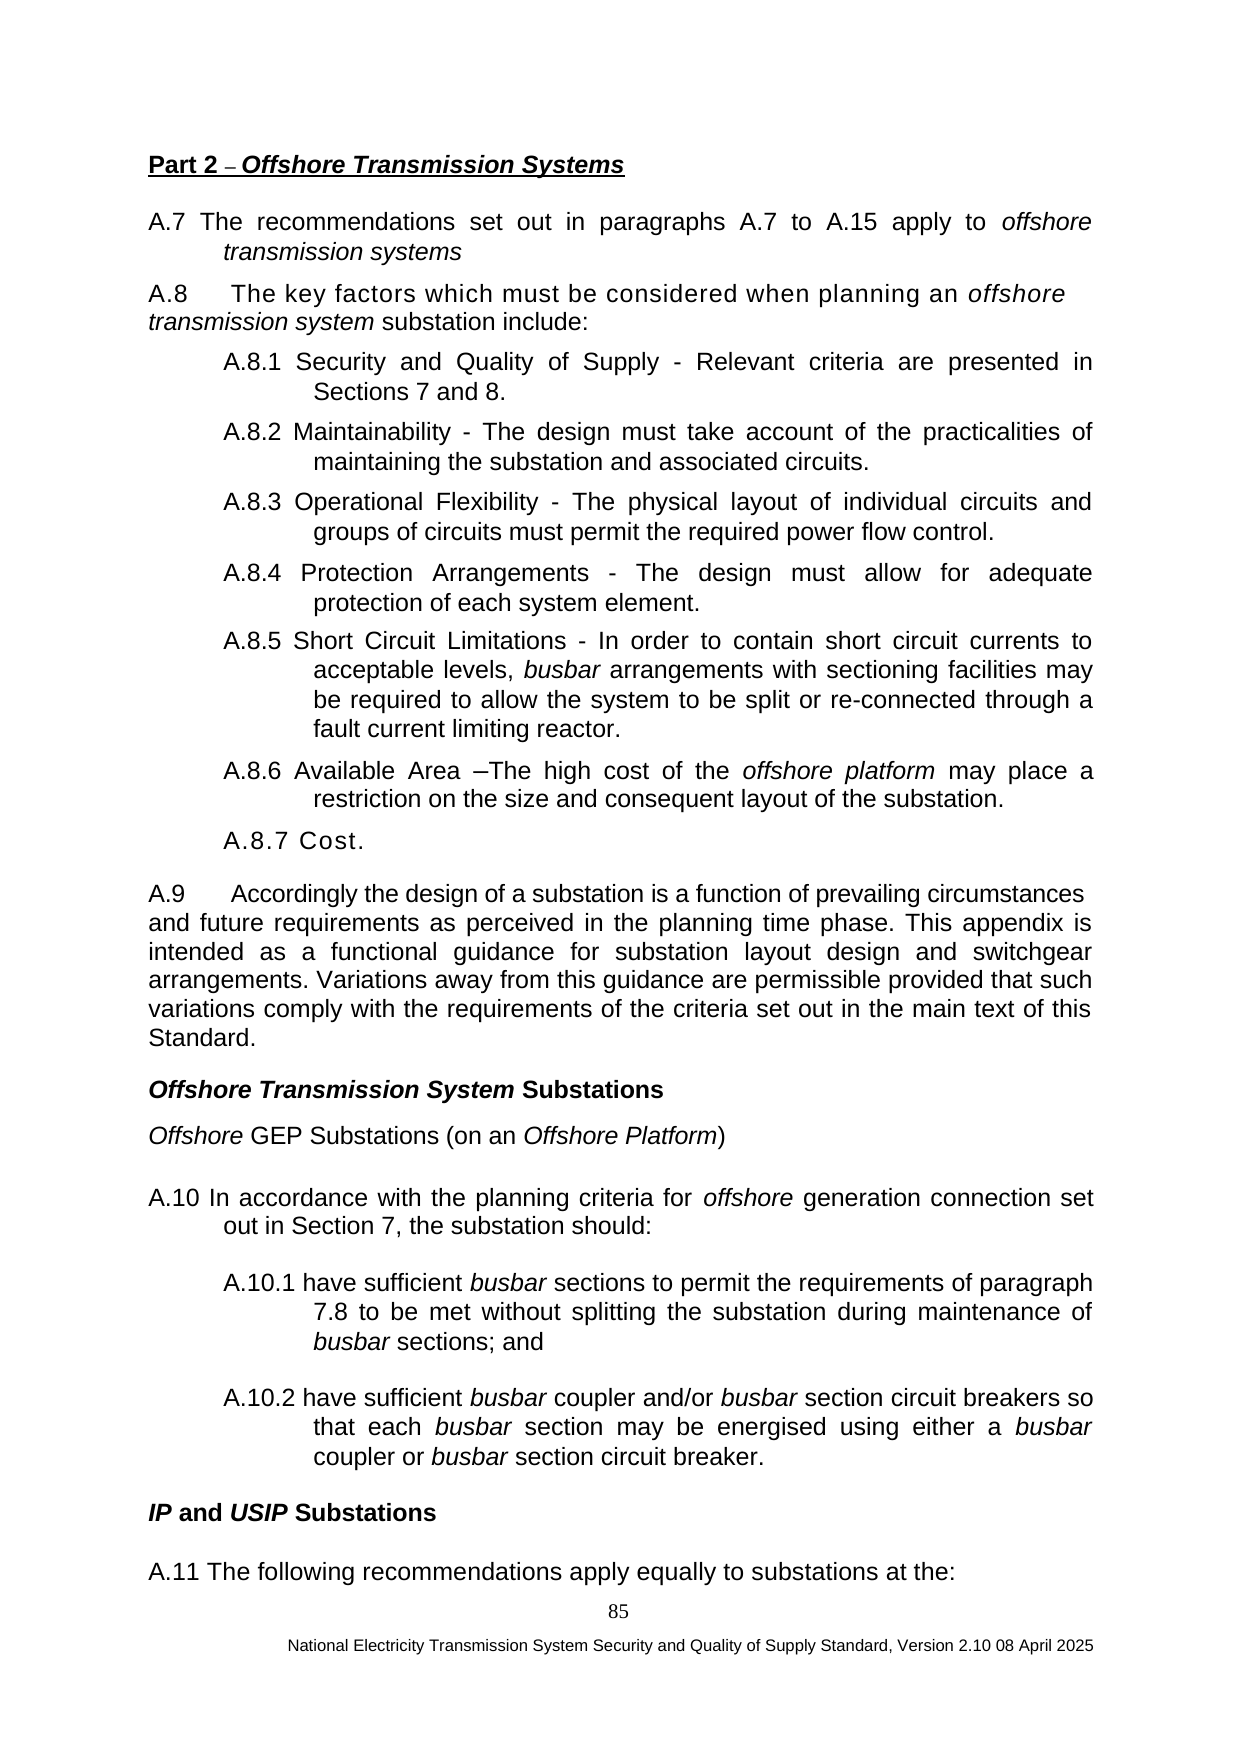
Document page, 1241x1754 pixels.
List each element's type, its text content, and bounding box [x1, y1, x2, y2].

text A.10 In accordance with the planning criteria for offshore generation connection set out in Section 7, the substation should: [148, 1184, 1094, 1240]
text A.8.5 Short Circuit Limitations - In order to contain short circuit currents to acceptable levels, busbar arrangements with sectioning facilities may be required to allow the system to be split or re-connected through a fault current limiting reactor. [223, 626, 1094, 743]
text A.10.1 have sufficient busbar sections to permit the requirements of paragraph 7.8 to be met without splitting the substation during maintenance of busbar sections; and [223, 1268, 1094, 1356]
text transmission system substation include: [148, 308, 1094, 336]
text A.8.4 Protection Arrangements - The design must allow for adequate protection of each system element. [223, 557, 1094, 617]
text A.9 Accordingly the design of a substation is a function of prevailing circumstances [148, 879, 1094, 908]
text A.8.3 Operational Flexibility - The physical layout of individual circuits and groups of circuits must permit the required power flow control. [223, 486, 1094, 547]
text A.8.1 Security and Quality of Supply - Relevant criteria are presented in Sections 7 and 8. [223, 346, 1094, 406]
text Part 2 – Offshore Transmission Systems [148, 151, 1094, 180]
text A.11 The following recommendations apply equally to substations at the: [148, 1557, 1094, 1586]
text A.7 The recommendations set out in paragraphs A.7 to A.15 apply to offshore transmission systems [148, 206, 1094, 266]
text and future requirements as perceived in the planning time phase. This appendix is intended as a functional guidance for substation layout design and switchgear arrangements. Variations away from this guidance are permissible provided that such variations comply with the requirements of the criteria set out in the main text of this Standard. [148, 908, 1094, 1052]
text Offshore Transmission System Substations Offshore GEP Substations (on an Offshore Platform) [148, 1061, 734, 1154]
text A.8.7 Cost. [223, 827, 1094, 855]
text A.8 The key factors which must be considered when planning an offshore [148, 279, 1094, 308]
text A.8.2 Maintainability - The design must take account of the practicalities of maintaining the substation and associated circuits. [223, 416, 1094, 476]
text IP and USIP Substations [148, 1499, 1094, 1527]
text A.10.2 have sufficient busbar coupler and/or busbar section circuit breakers so that each busbar section may be energised using either a busbar coupler or busbar section circuit breaker. [223, 1383, 1094, 1471]
text A.8.6 Available Area –The high cost of the offshore platform may place a restriction on the size and consequent layout of the substation. [223, 757, 1094, 813]
